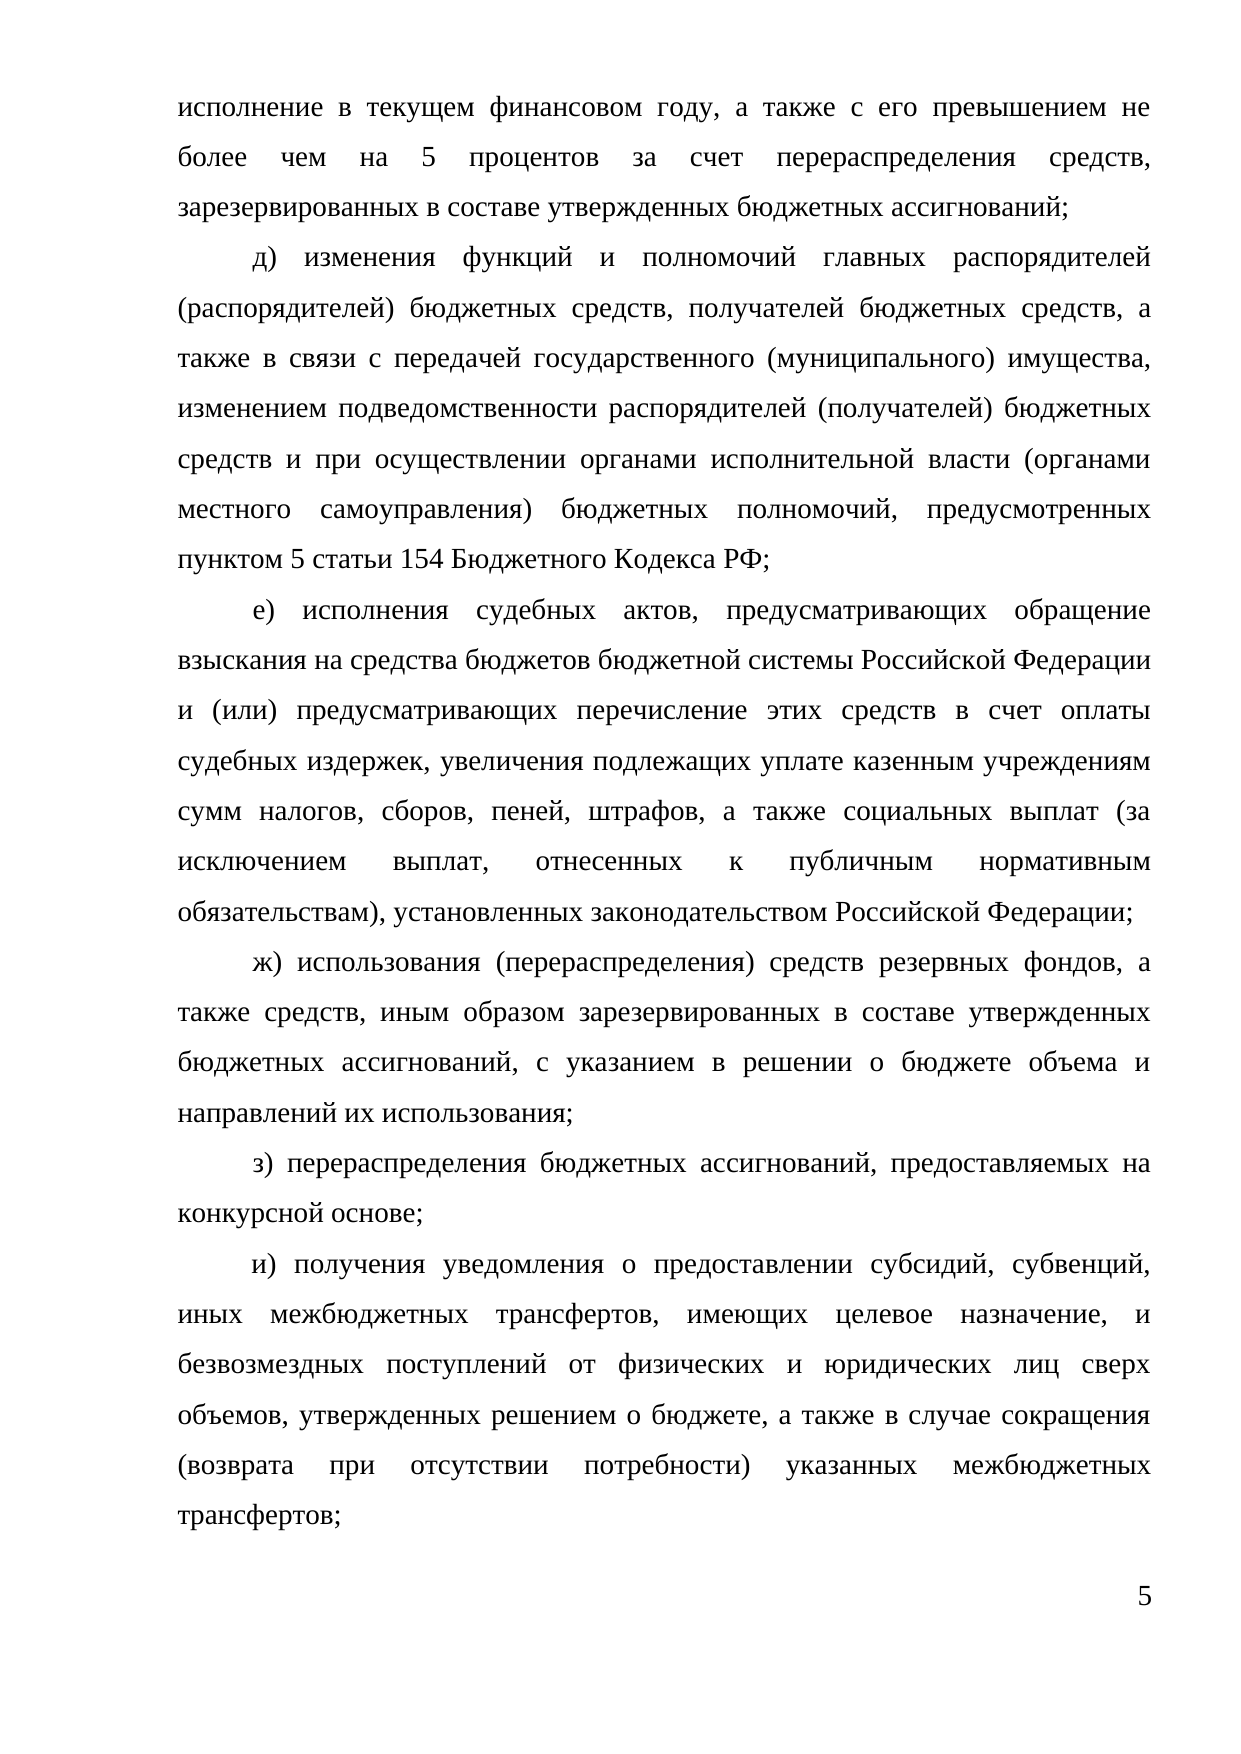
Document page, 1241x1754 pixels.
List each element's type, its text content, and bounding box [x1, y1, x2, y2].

text и) получения уведомления о предоставлении субсидий, субвенций, иных межбюджетных трансфертов, имеющих целевое назначение, и безвозмездных поступлений от физических и юридических лиц сверх объемов, утвержденных решением о бюджете, а также в случае сокращения (возврата при отсутствии потребности) указанных межбюджетных трансфертов; [177, 1246, 1152, 1531]
text з) перераспределения бюджетных ассигнований, предоставляемых на конкурсной основе; [177, 1145, 1152, 1229]
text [177, 89, 1152, 223]
text е) исполнения судебных актов, предусматривающих обращение взыскания на средства бюджетов бюджетной системы Российской Федерации и (или) предусматривающих перечисление этих средств в счет оплаты судебных издержек, увеличения подлежащих уплате казенным учреждениям сумм налогов, сборов, пеней, штрафов, а также социальных выплат (за исключением выплат, отнесенных к публичным нормативным обязательствам), установленных законодательством Российской Федерации; [177, 592, 1152, 927]
text д) изменения функций и полномочий главных распорядителей (распорядителей) бюджетных средств, получателей бюджетных средств, а также в связи с передачей государственного (муниципального) имущества, изменением подведомственности распорядителей (получателей) бюджетных средств и при осуществлении органами исполнительной власти (органами местного самоуправления) бюджетных полномочий, предусмотренных пунктом 5 статьи 154 Бюджетного Кодекса РФ; [177, 239, 1152, 575]
text ж) использования (перераспределения) средств резервных фондов, а также средств, иным образом зарезервированных в составе утвержденных бюджетных ассигнований, с указанием в решении о бюджете объема и направлений их использования; [177, 944, 1152, 1128]
